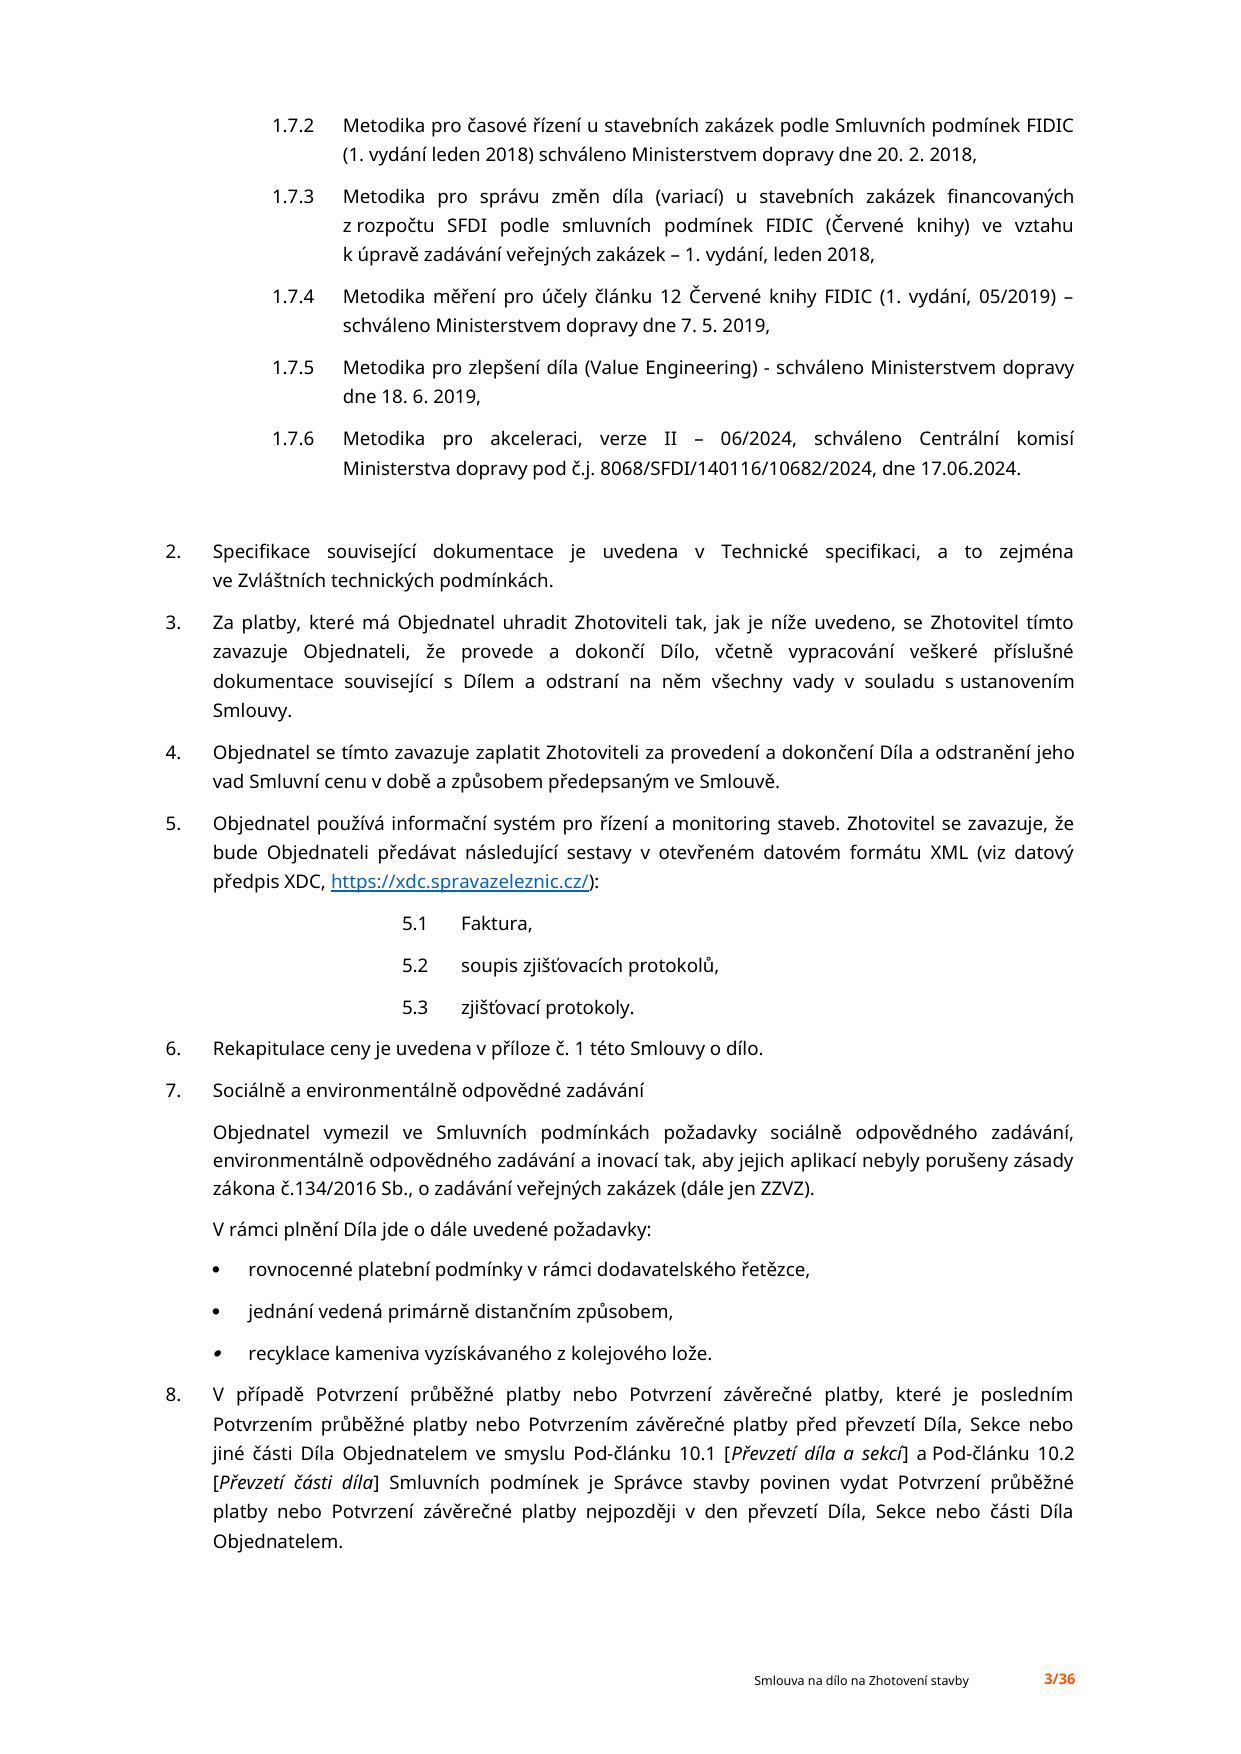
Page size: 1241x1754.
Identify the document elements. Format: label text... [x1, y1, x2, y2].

text rovnocenné platební podmínky v rámci dodavatelského řetězce, [213, 1256, 1075, 1282]
text Metodika pro časové řízení u stavebních zakázek podle Smluvních podmínek FIDIC (1. vydání leden 2018) schváleno Ministerstvem dopravy dne 20. 2. 2018, [272, 112, 1075, 167]
text Rekapitulace ceny je uvedena v příloze č. 1 této Smlouvy o dílo. [165, 1036, 1075, 1061]
text Objednatel vymezil ve Smluvních podmínkách požadavky sociálně odpovědného zadávání, environmentálně odpovědného zadávání a inovací tak, aby jejich aplikací nebyly porušeny zásady zákona č.134/2016 Sb., o zadávání veřejných zakázek (dále jen ZZVZ). [213, 1119, 1075, 1201]
text Objednatel používá informační systém pro řízení a monitoring staveb. Zhotovitel se zavazuje, že bude Objednateli předávat následující sestavy v otevřeném datovém formátu XML (viz datový předpis XDC, https://xdc.spravazeleznic.cz/): [165, 810, 1075, 894]
text Faktura, [402, 910, 1075, 936]
text Objednatel se tímto zavazuje zaplatit Zhotoviteli za provedení a dokončení Díla a odstranění jeho vad Smluvní cenu v době a způsobem předepsaným ve Smlouvě. [165, 739, 1075, 794]
text soupis zjišťovacích protokolů, [402, 952, 1075, 978]
text V případě Potvrzení průběžné platby nebo Potvrzení závěrečné platby, které je posledním Potvrzením průběžné platby nebo Potvrzením závěrečné platby před převzetí Díla, Sekce nebo jiné části Díla Objednatelem ve smyslu Pod-článku 10.1 [Převzetí díla a sekcí] a Pod-článku 10.2 [Převzetí části díla] Smluvních podmínek je Správce stavby povinen vydat Potvrzení průběžné platby nebo Potvrzení závěrečné platby nejpozději v den převzetí Díla, Sekce nebo části Díla Objednatelem. [165, 1382, 1075, 1553]
text Metodika pro akceleraci, verze II – 06/2024, schváleno Centrální komisí Ministerstva dopravy pod č.j. 8068/SFDI/140116/10682/2024, dne 17.06.2024. [272, 426, 1075, 480]
text jednání vedená primárně distančním způsobem, [213, 1298, 1075, 1324]
text Metodika pro správu změn díla (variací) u stavebních zakázek financovaných z rozpočtu SFDI podle smluvních podmínek FIDIC (Červené knihy) ve vztahu k úpravě zadávání veřejných zakázek – 1. vydání, leden 2018, [272, 183, 1075, 267]
text recyklace kameniva vyzískávaného z kolejového lože. [213, 1340, 1075, 1365]
text Za platby, které má Objednatel uhradit Zhotoviteli tak, jak je níže uvedeno, se Zhotovitel tímto zavazuje Objednateli, že provede a dokončí Dílo, včetně vypracování veškeré příslušné dokumentace související s Dílem a odstraní na něm všechny vady v souladu s ustanovením Smlouvy. [165, 609, 1075, 723]
text V rámci plnění Díla jde o dále uvedené požadavky: [213, 1216, 1075, 1241]
text Sociálně a environmentálně odpovědné zadávání [165, 1077, 1075, 1103]
text Metodika pro zlepšení díla (Value Engineering) - schváleno Ministerstvem dopravy dne 18. 6. 2019, [272, 354, 1075, 409]
text Specifikace související dokumentace je uvedena v Technické specifikaci, a to zejména ve Zvláštních technických podmínkách. [165, 538, 1075, 593]
text zjišťovací protokoly. [402, 994, 1075, 1019]
text Metodika měření pro účely článku 12 Červené knihy FIDIC (1. vydání, 05/2019) – schváleno Ministerstvem dopravy dne 7. 5. 2019, [272, 283, 1075, 338]
